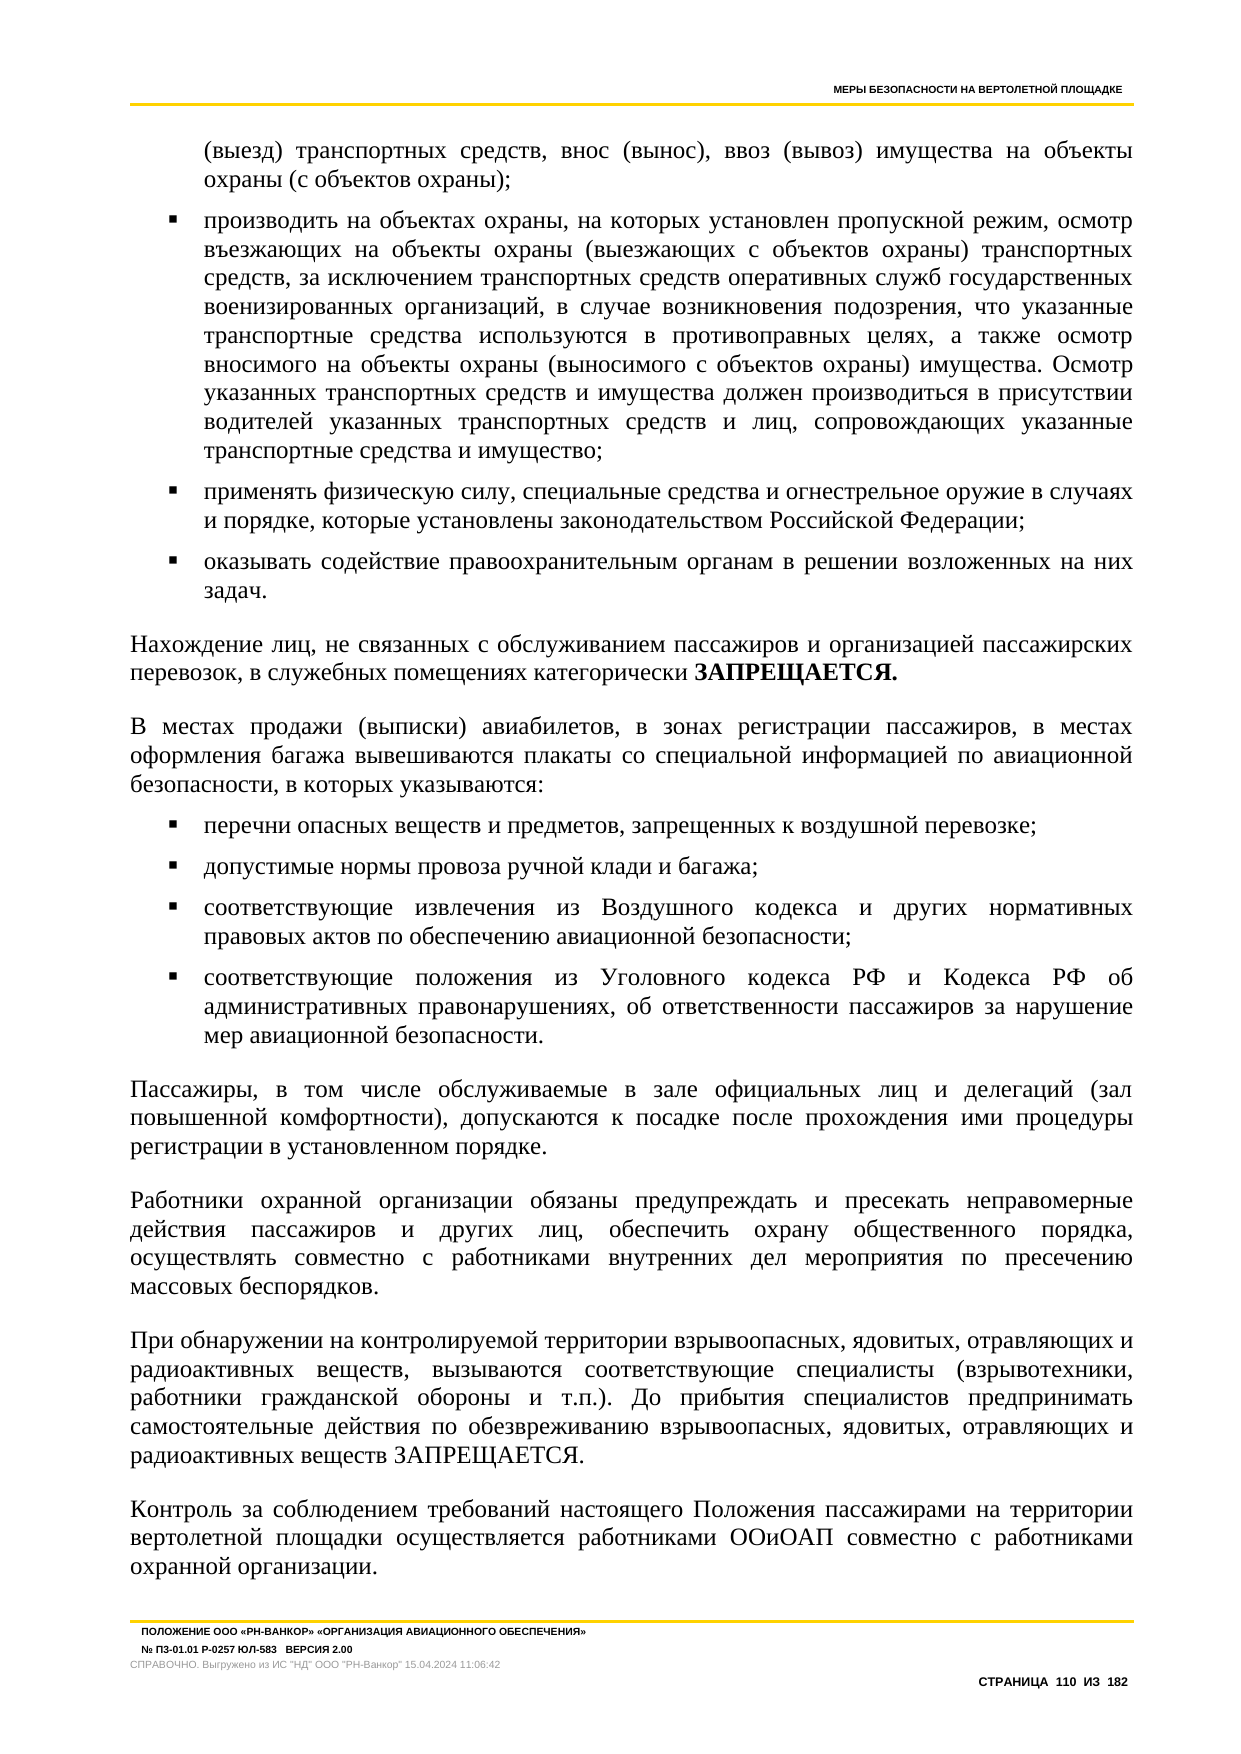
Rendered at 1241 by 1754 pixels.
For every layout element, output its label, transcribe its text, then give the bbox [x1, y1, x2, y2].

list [167, 135, 1134, 192]
list производить на объектах охраны, на которых установлен пропускной режим, осмотр въезжающих на объекты охраны (выезжающих с объектов охраны) транспортных средств, за исключением транспортных средств оперативных служб государственных военизированных организаций, в случае возникновения подозрения, что указанные транспортные средства используются в противоправных целях, а также осмотр вносимого на объекты охраны (выносимого с объектов охраны) имущества. Осмотр указанных транспортных средств и имущества должен производиться в присутствии водителей указанных транспортных средств и лиц, сопровождающих указанные транспортные средства и имущество; [167, 205, 1134, 464]
text Работники охранной организации обязаны предупреждать и пресекать неправомерные действия пассажиров и других лиц, обеспечить охрану общественного порядка, осуществлять совместно с работниками внутренних дел мероприятия по пресечению массовых беспорядков. [130, 1185, 1134, 1300]
list перечни опасных веществ и предметов, запрещенных к воздушной перевозке; [167, 810, 1134, 839]
list допустимые нормы провоза ручной клади и багажа; [167, 851, 1134, 880]
text Контроль за соблюдением требований настоящего Положения пассажирами на территории вертолетной площадки осуществляется работниками ООиОАП совместно с работниками охранной организации. [130, 1494, 1134, 1580]
text Нахождение лиц, не связанных с обслуживанием пассажиров и организацией пассажирских перевозок, в служебных помещениях категорически ЗАПРЕЩАЕТСЯ. [130, 629, 1134, 686]
list соответствующие положения из Уголовного кодекса РФ и Кодекса РФ об административных правонарушениях, об ответственности пассажиров за нарушение мер авиационной безопасности. [167, 962, 1134, 1049]
text При обнаружении на контролируемой территории взрывоопасных, ядовитых, отравляющих и радиоактивных веществ, вызываются соответствующие специалисты (взрывотехники, работники гражданской обороны и т.п.). До прибытия специалистов предпринимать самостоятельные действия по обезвреживанию взрывоопасных, ядовитых, отравляющих и радиоактивных веществ ЗАПРЕЩАЕТСЯ. [130, 1325, 1134, 1469]
list оказывать содействие правоохранительным органам в решении возложенных на них задач. [167, 546, 1134, 604]
list применять физическую силу, специальные средства и огнестрельное оружие в случаях и порядке, которые установлены законодательством Российской Федерации; [167, 476, 1134, 534]
list соответствующие извлечения из Воздушного кодекса и других нормативных правовых актов по обеспечению авиационной безопасности; [167, 892, 1134, 950]
text Пассажиры, в том числе обслуживаемые в зале официальных лиц и делегаций (зал повышенной комфортности), допускаются к посадке после прохождения ими процедуры регистрации в установленном порядке. [130, 1074, 1134, 1160]
text В местах продажи (выписки) авиабилетов, в зонах регистрации пассажиров, в местах оформления багажа вывешиваются плакаты со специальной информацией по авиационной безопасности, в которых указываются: [130, 711, 1134, 797]
